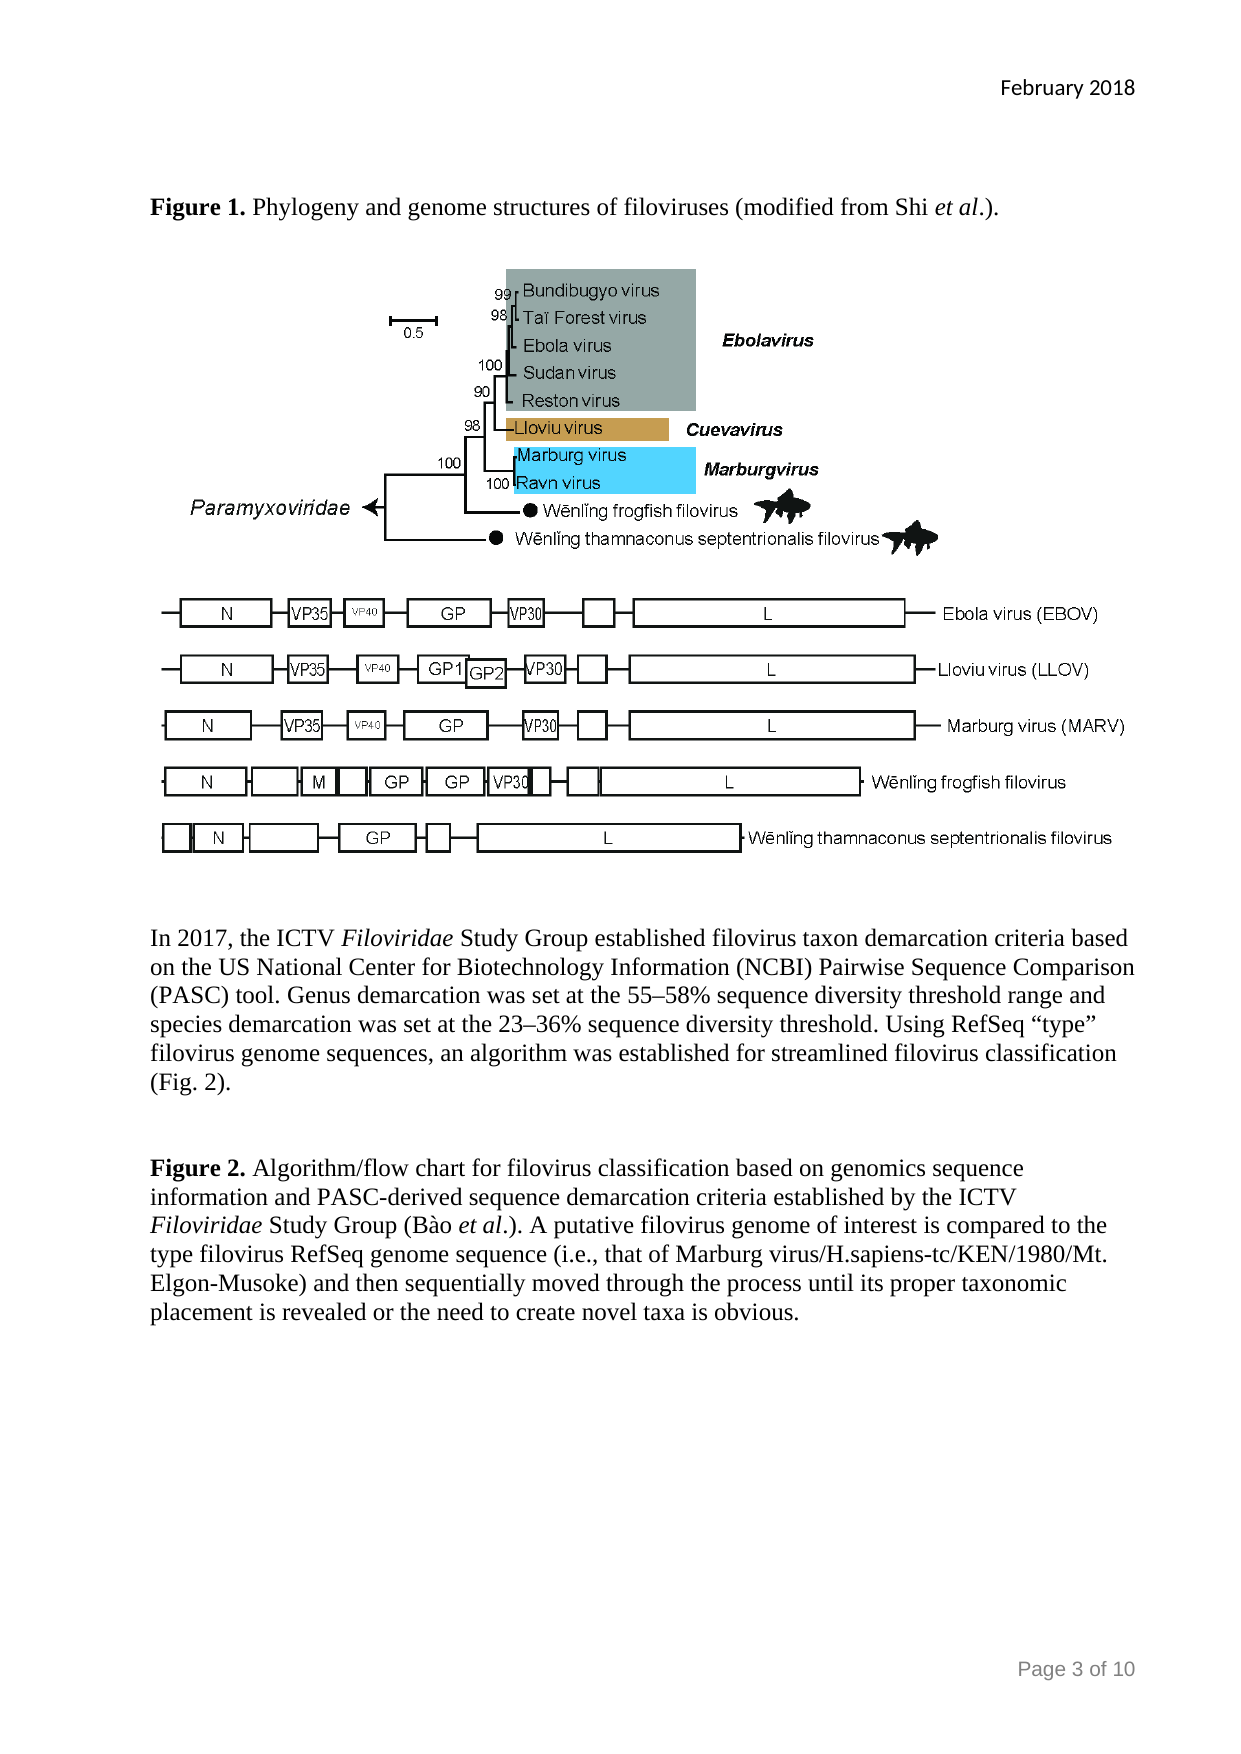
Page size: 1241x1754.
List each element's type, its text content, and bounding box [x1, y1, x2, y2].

text In 2017, the ICTV Filoviridae Study Group established filovirus taxon demarcation criteria based on the US National Center for Biotechnology Information (NCBI) Pairwise Sequence Comparison (PASC) tool. Genus demarcation was set at the 55–58% sequence diversity threshold range and species demarcation was set at the 23–36% sequence diversity threshold. Using RefSeq “type” filovirus genome sequences, an algorithm was established for streamlined filovirus classification (Fig. 2). [150, 923, 1135, 1096]
text Figure 1. Phylogeny and genome structures of filoviruses (modified from Shi et al.). [150, 192, 1135, 221]
text Figure 2. Algorithm/flow chart for filovirus classification based on genomics sequence information and PASC-derived sequence demarcation criteria established by the ICTV Filoviridae Study Group (Bào et al.). A putative filovirus genome of interest is compared to the type filovirus RefSeq genome sequence (i.e., that of Marburg virus/H.sapiens-tc/KEN/1980/Mt. Elgon-Musoke) and then sequentially moved through the process until its proper taxonomic placement is revealed or the need to create novel taxa is obvious. [150, 1153, 1135, 1326]
picture [150, 250, 1125, 866]
